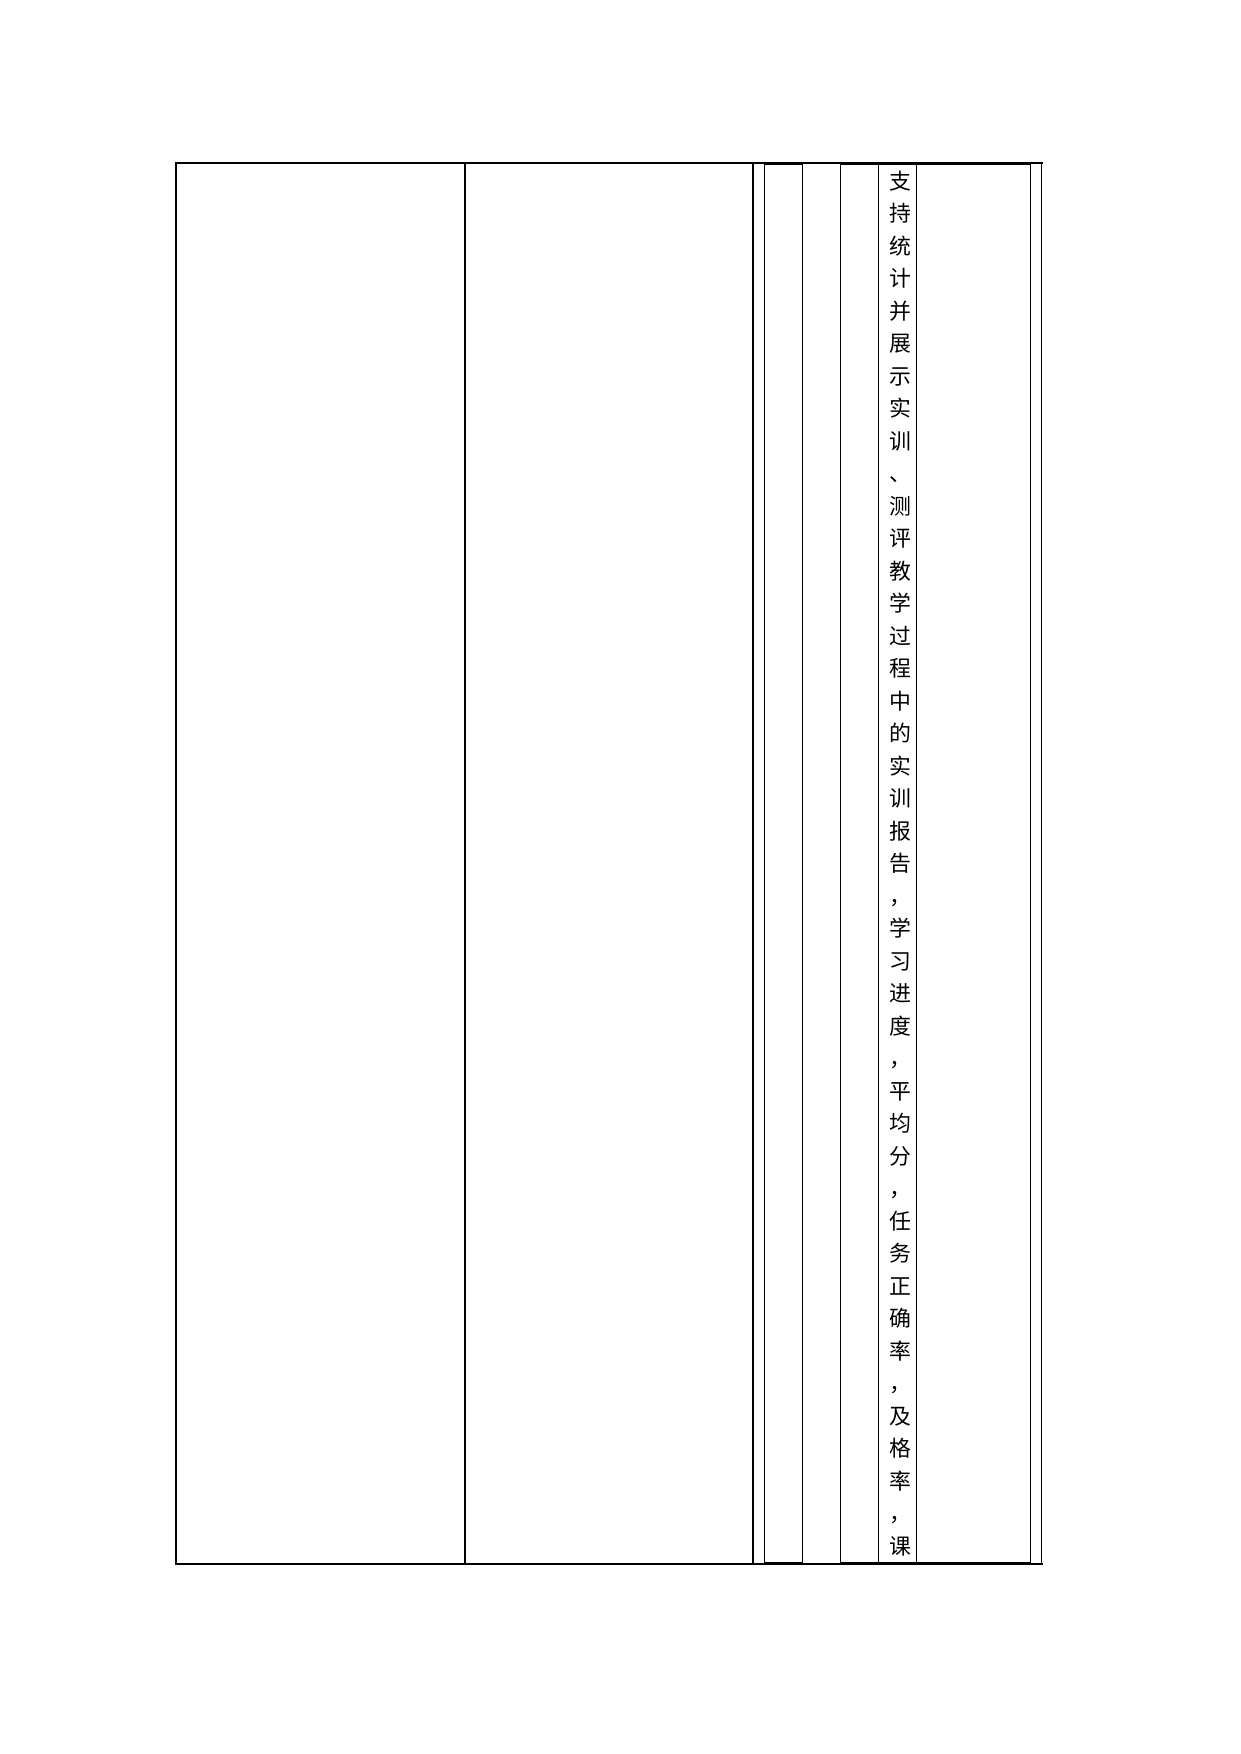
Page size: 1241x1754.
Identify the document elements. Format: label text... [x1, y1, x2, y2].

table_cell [754, 164, 764, 1563]
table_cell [1031, 164, 1041, 1563]
table_cell ▲ [466, 164, 752, 1563]
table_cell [879, 165, 916, 1562]
table_cell 1 [177, 164, 464, 1563]
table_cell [917, 165, 1030, 1562]
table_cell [765, 165, 802, 1562]
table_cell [803, 164, 840, 1563]
